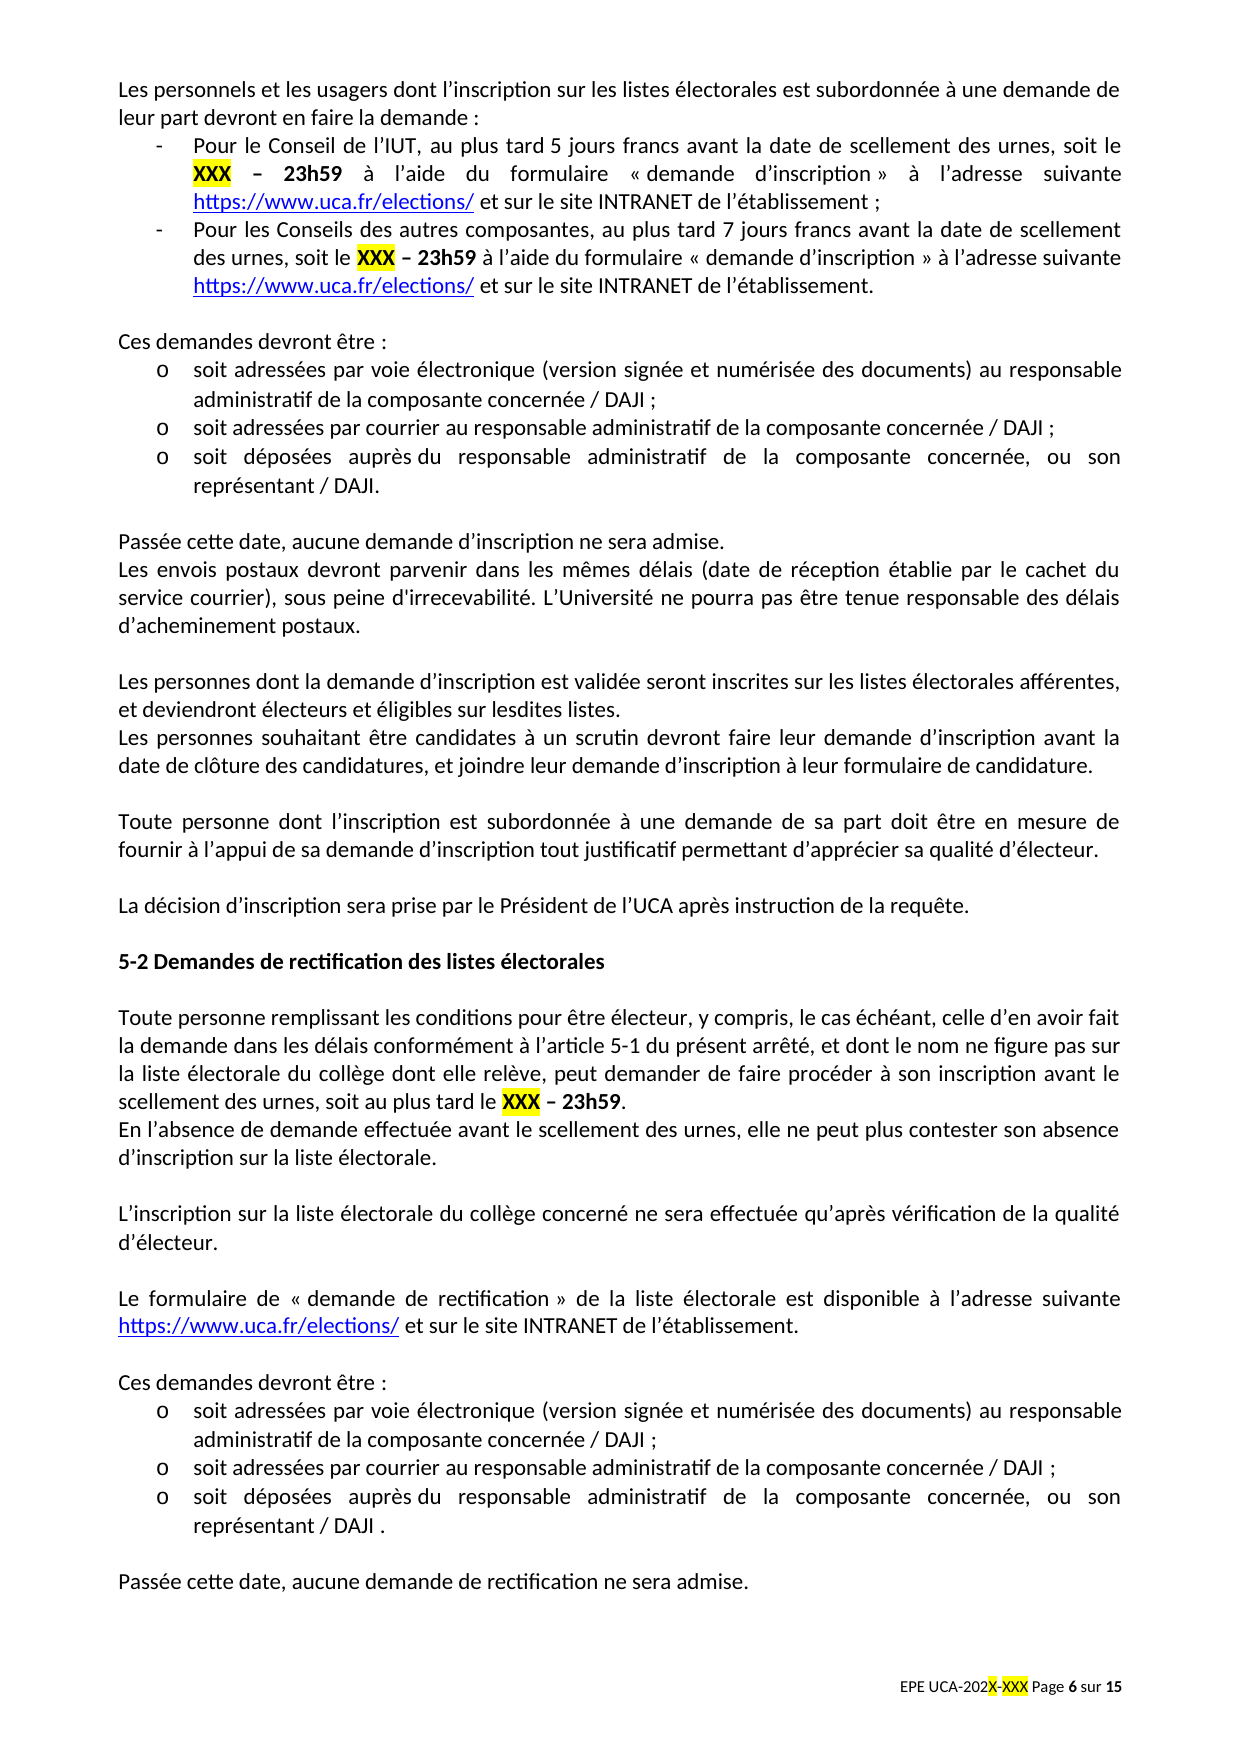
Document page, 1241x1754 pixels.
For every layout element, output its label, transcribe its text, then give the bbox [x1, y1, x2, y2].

list soit adressées par voie électronique (version signée et numérisée des documents) au responsable administratif de la composante concernée / DAJI ; [156, 356, 1122, 413]
text En l’absence de demande effectuée avant le scellement des urnes, elle ne peut plus contester son absence d’inscription sur la liste électorale. [118, 1116, 1122, 1172]
list Pour les Conseils des autres composantes, au plus tard 7 jours francs avant la date de scellement des urnes, soit le XXX – 23h59 à l’aide du formulaire « demande d’inscription » à l’adresse suivante https://www.uca.fr/elections/ et sur le site INTRANET de l’établissement. [156, 215, 1122, 299]
text La décision d’inscription sera prise par le Président de l’UCA après instruction de la requête. [118, 891, 1122, 919]
list soit adressées par courrier au responsable administratif de la composante concernée / DAJI ; [156, 1453, 1122, 1482]
list soit adressées par courrier au responsable administratif de la composante concernée / DAJI ; [156, 413, 1122, 442]
list soit déposées auprès du responsable administratif de la composante concernée, ou son représentant / DAJI. [156, 442, 1122, 499]
text Passée cette date, aucune demande d’inscription ne sera admise. [118, 527, 1122, 555]
text Les personnes dont la demande d’inscription est validée seront inscrites sur les listes électorales afférentes, et deviendront électeurs et éligibles sur lesdites listes. [118, 667, 1122, 723]
text Passée cette date, aucune demande de rectification ne sera admise. [118, 1567, 1122, 1595]
text 5-2 Demandes de rectification des listes électorales [118, 947, 1122, 975]
text Toute personne dont l’inscription est subordonnée à une demande de sa part doit être en mesure de fournir à l’appui de sa demande d’inscription tout justificatif permettant d’apprécier sa qualité d’électeur. [118, 807, 1122, 863]
text Les envois postaux devront parvenir dans les mêmes délais (date de réception établie par le cachet du service courrier), sous peine d'irrecevabilité. L’Université ne pourra pas être tenue responsable des délais d’acheminement postaux. [118, 555, 1122, 639]
text Toute personne remplissant les conditions pour être électeur, y compris, le cas échéant, celle d’en avoir fait la demande dans les délais conformément à l’article 5-1 du présent arrêté, et dont le nom ne figure pas sur la liste électorale du collège dont elle relève, peut demander de faire procéder à son inscription avant le scellement des urnes, soit au plus tard le XXX – 23h59. [118, 1003, 1122, 1116]
text L’inscription sur la liste électorale du collège concerné ne sera effectuée qu’après vérification de la qualité d’électeur. [118, 1199, 1122, 1256]
text Les personnels et les usagers dont l’inscription sur les listes électorales est subordonnée à une demande de leur part devront en faire la demande : [118, 75, 1122, 131]
text Ces demandes devront être : [118, 1368, 1122, 1396]
text Ces demandes devront être : [118, 327, 1122, 356]
list Pour le Conseil de l’IUT, au plus tard 5 jours francs avant la date de scellement des urnes, soit le XXX – 23h59 à l’aide du formulaire « demande d’inscription » à l’adresse suivante https://www.uca.fr/elections/ et sur le site INTRANET de l’établissement ; [156, 131, 1122, 215]
list soit adressées par voie électronique (version signée et numérisée des documents) au responsable administratif de la composante concernée / DAJI ; [156, 1396, 1122, 1453]
text Les personnes souhaitant être candidates à un scrutin devront faire leur demande d’inscription avant la date de clôture des candidatures, et joindre leur demande d’inscription à leur formulaire de candidature. [118, 723, 1122, 779]
list soit déposées auprès du responsable administratif de la composante concernée, ou son représentant / DAJI . [156, 1482, 1122, 1539]
text Le formulaire de « demande de rectification » de la liste électorale est disponible à l’adresse suivante https://www.uca.fr/elections/ et sur le site INTRANET de l’établissement. [118, 1284, 1122, 1340]
